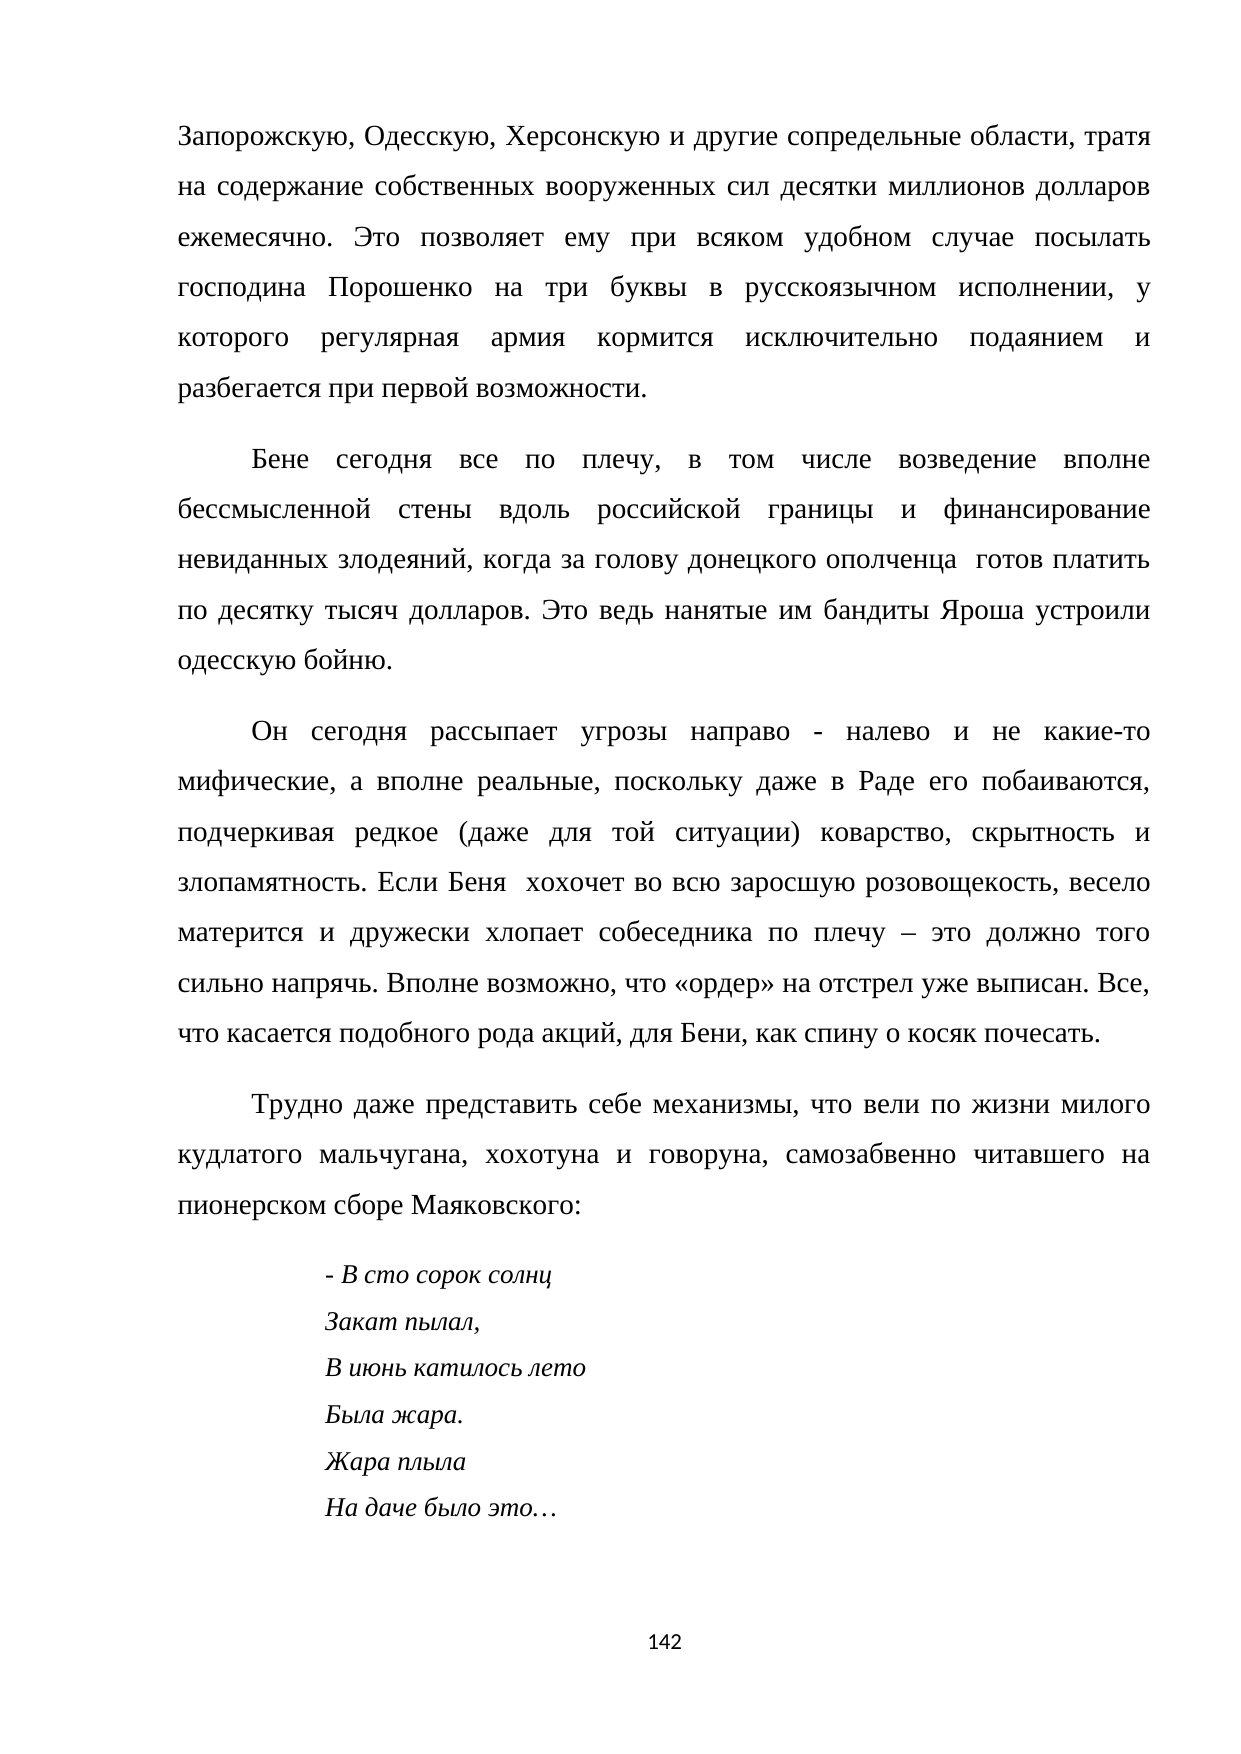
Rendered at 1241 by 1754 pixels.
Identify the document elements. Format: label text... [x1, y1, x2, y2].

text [177, 118, 1152, 403]
text Он сегодня рассыпает угрозы направо - налево и не какие-то мифические, а вполне реальные, поскольку даже в Раде его побаиваются, подчеркивая редкое (даже для той ситуации) коварство, скрытность и злопамятность. Если Беня хохочет во всю заросшую розовощекость, весело матерится и дружески хлопает собеседника по плечу – это должно того сильно напрячь. Вполне возможно, что «ордер» на отстрел уже выписан. Все, что касается подобного рода акций, для Бени, как спину о косяк почесать. [177, 713, 1152, 1049]
text Была жара. [251, 1398, 1152, 1429]
text В июнь катилось лето [251, 1351, 1152, 1382]
text Закат пылал, [251, 1305, 1152, 1336]
text Жара плыла [251, 1445, 1152, 1476]
text Трудно даже представить себе механизмы, что вели по жизни милого кудлатого мальчугана, хохотуна и говоруна, самозабвенно читавшего на пионерском сборе Маяковского: [177, 1086, 1152, 1220]
text Бене сегодня все по плечу, в том числе возведение вполне бессмысленной стены вдоль российской границы и финансирование невиданных злодеяний, когда за голову донецкого ополченца готов платить по десятку тысяч долларов. Это ведь нанятые им бандиты Яроша устроили одесскую бойню. [177, 441, 1152, 676]
text - В сто сорок солнц [251, 1258, 1152, 1289]
text На даче было это… [251, 1491, 1152, 1522]
